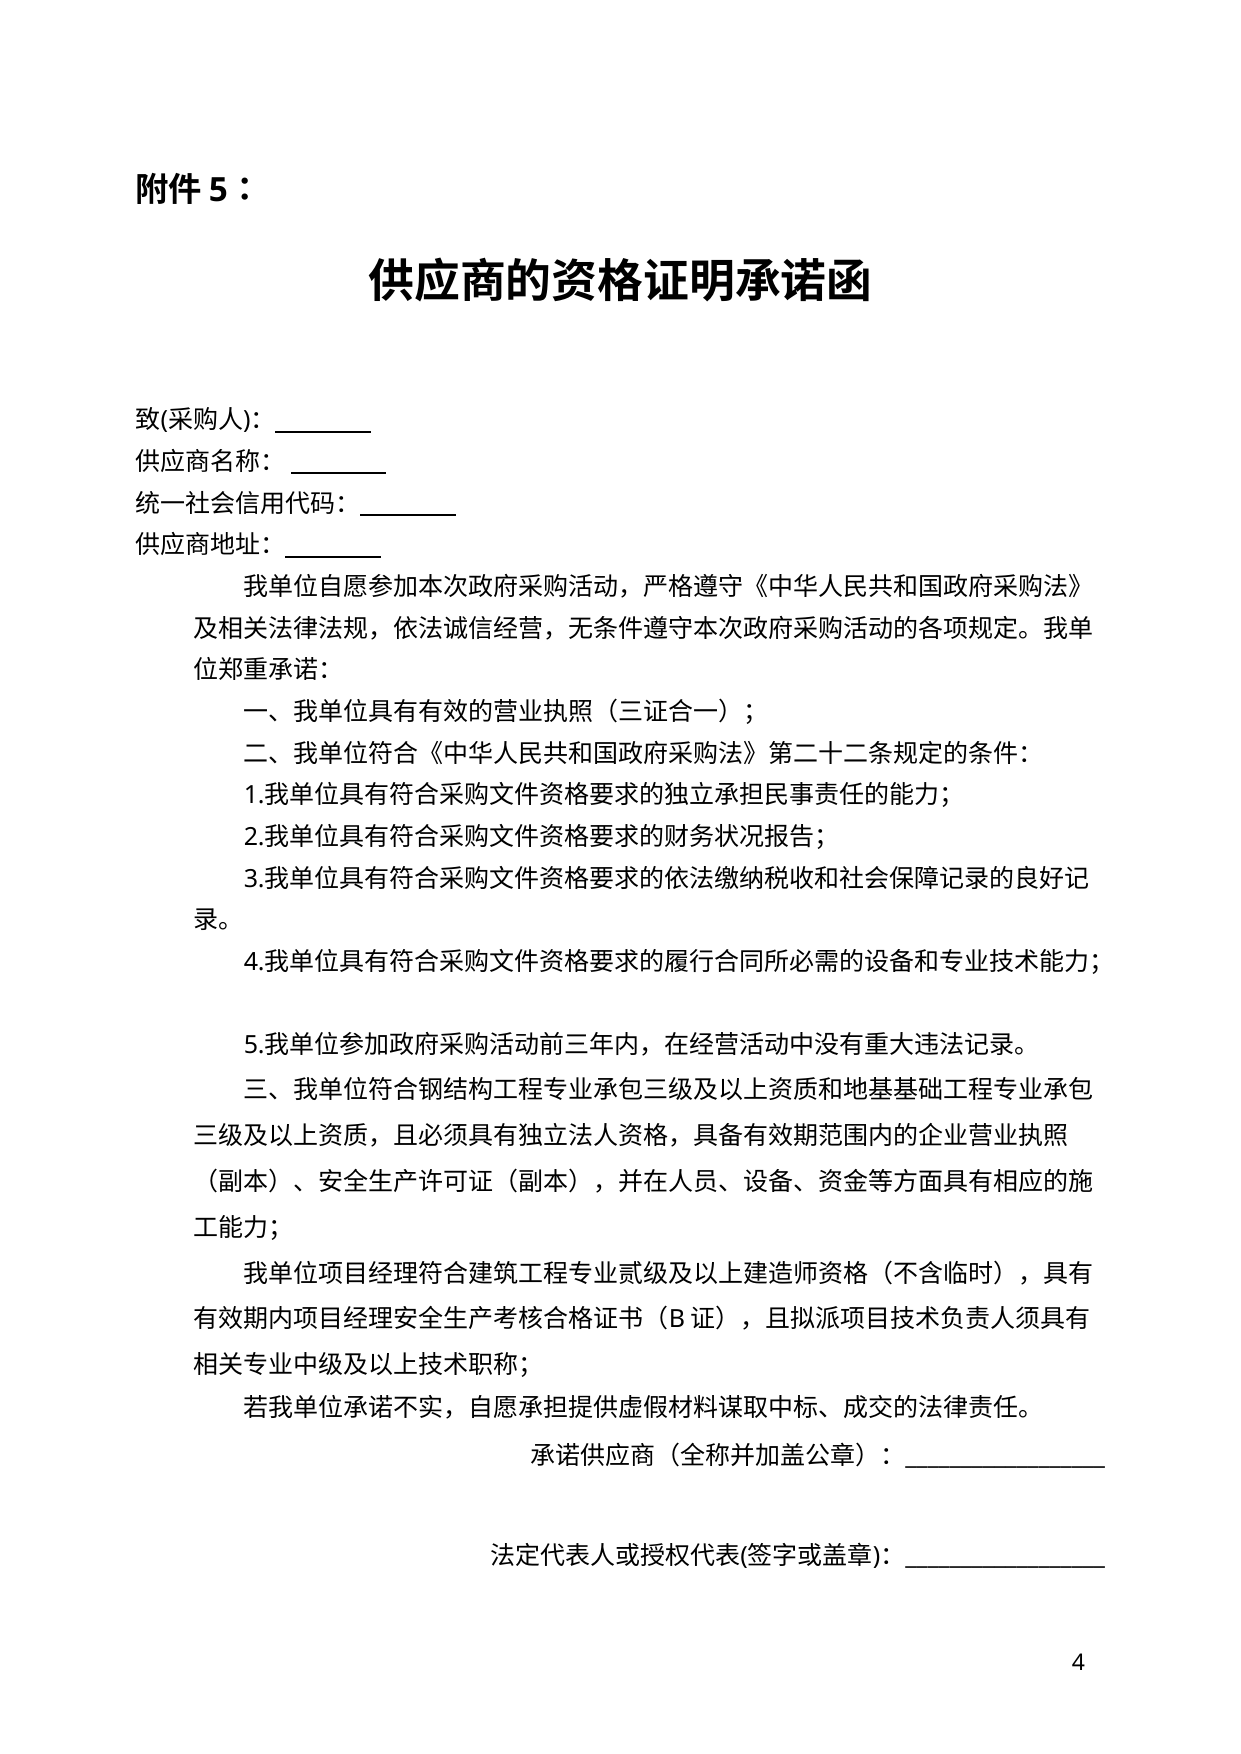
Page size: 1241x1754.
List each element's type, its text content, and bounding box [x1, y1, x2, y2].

text 1.我单位具有符合采购文件资格要求的独立承担民事责任的能力； [193, 770, 1105, 812]
subtitle 若我单位承诺不实，自愿承担提供虚假材料谋取中标、成交的法律责任。 [193, 1383, 1105, 1424]
text 承诺供应商（全称并加盖公章）：__________________ [135, 1424, 1105, 1474]
text 一、我单位具有有效的营业执照（三证合一）； [193, 687, 1105, 729]
text 供应商名称： [135, 437, 1105, 479]
text 4.我单位具有符合采购文件资格要求的履行合同所必需的设备和专业技术能力； [193, 937, 1105, 1020]
text 附件5： [135, 164, 1105, 210]
text 法定代表人或授权代表(签字或盖章)：__________________ [135, 1524, 1105, 1574]
text 供应商地址： [135, 520, 1105, 562]
text 二、我单位符合《中华人民共和国政府采购法》第二十二条规定的条件： [193, 729, 1105, 770]
text 我单位项目经理符合建筑工程专业贰级及以上建造师资格（不含临时），具有有效期内项目经理安全生产考核合格证书（B证），且拟派项目技术负责人须具有相关专业中级及以上技术职称； [193, 1245, 1105, 1383]
text 统一社会信用代码： [135, 479, 1105, 520]
text 5.我单位参加政府采购活动前三年内，在经营活动中没有重大违法记录。 [193, 1020, 1105, 1062]
text 我单位自愿参加本次政府采购活动，严格遵守《中华人民共和国政府采购法》及相关法律法规，依法诚信经营，无条件遵守本次政府采购活动的各项规定。我单位郑重承诺： [193, 562, 1105, 687]
text 致(采购人)： [135, 395, 1105, 437]
text 供应商的资格证明承诺函 [135, 244, 1105, 311]
text 3.我单位具有符合采购文件资格要求的依法缴纳税收和社会保障记录的良好记录。 [193, 854, 1105, 937]
text 三、我单位符合钢结构工程专业承包三级及以上资质和地基基础工程专业承包三级及以上资质，且必须具有独立法人资格，具备有效期范围内的企业营业执照（副本）、安全生产许可证（副本），并在人员、设备、资金等方面具有相应的施工能力； [193, 1062, 1105, 1245]
text 2.我单位具有符合采购文件资格要求的财务状况报告； [193, 812, 1105, 854]
